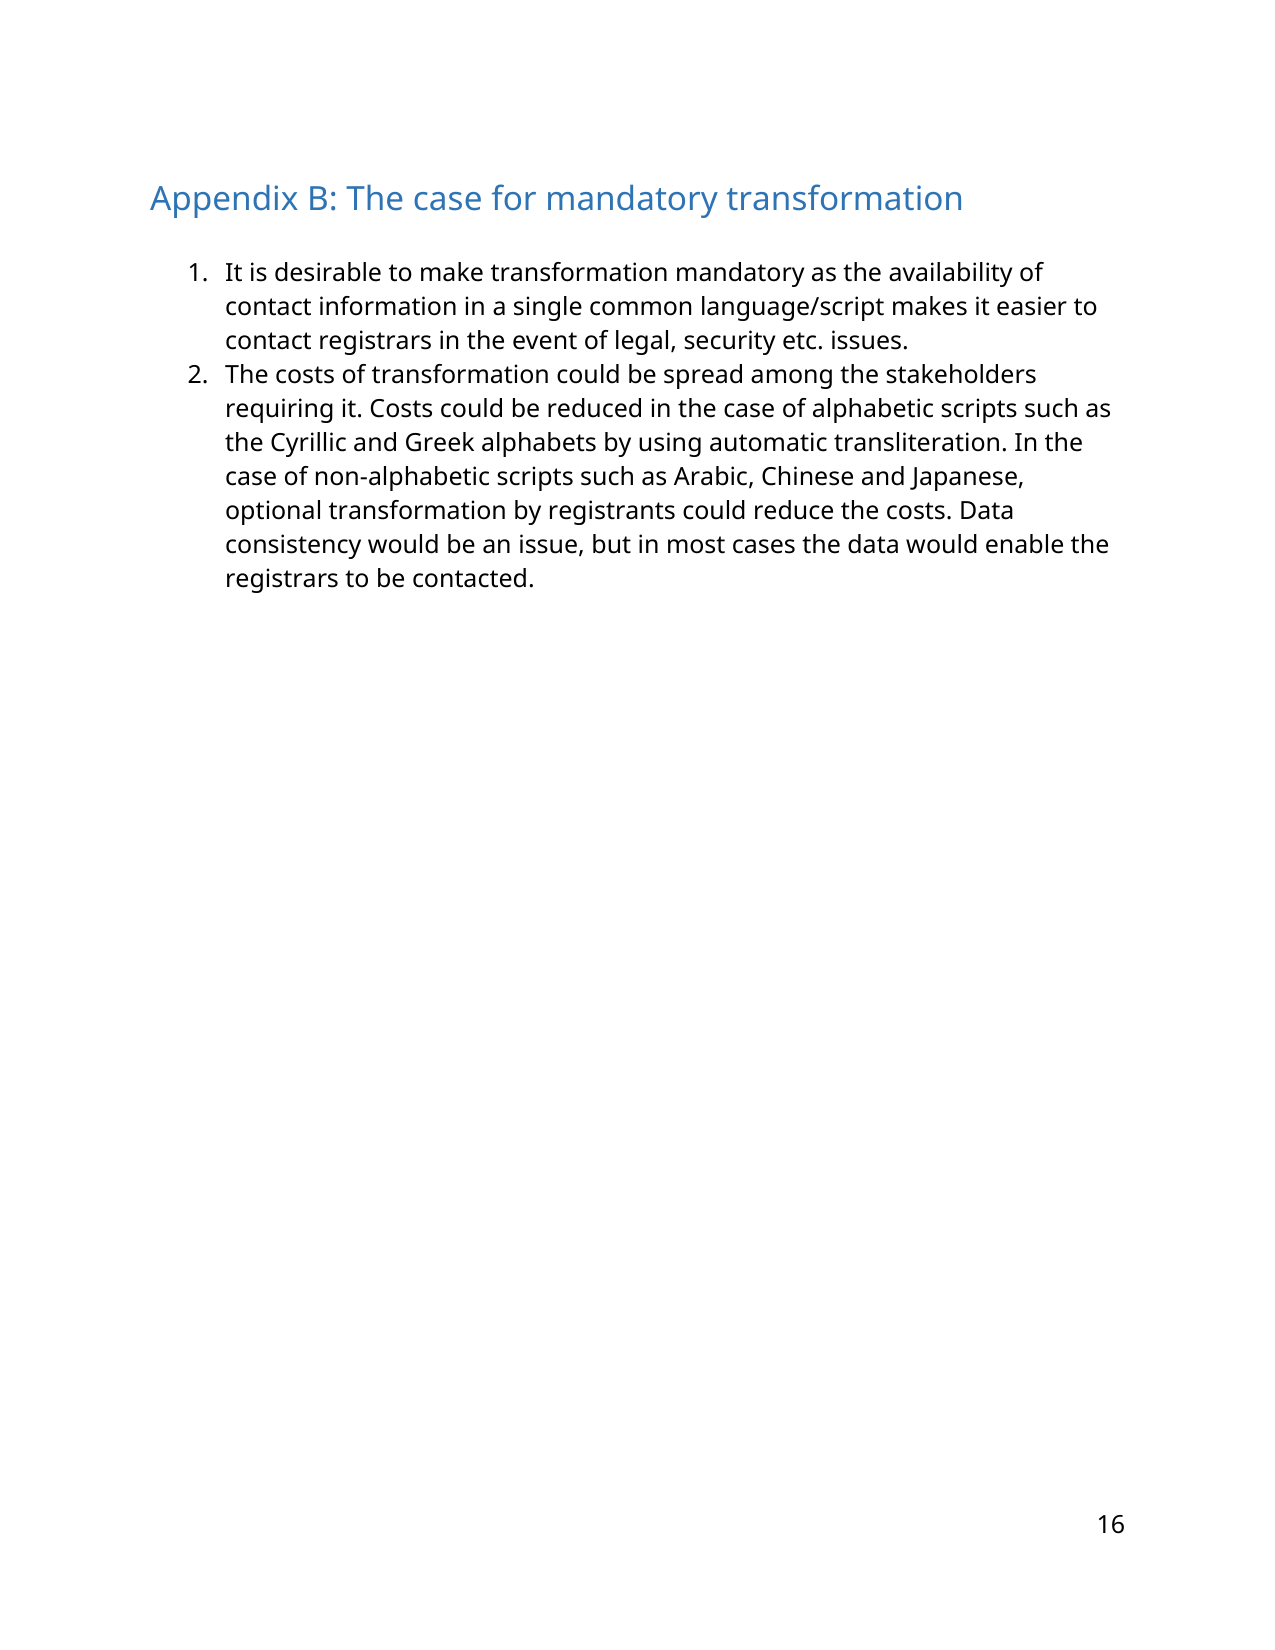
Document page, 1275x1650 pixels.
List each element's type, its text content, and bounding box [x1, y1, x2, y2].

subtitle Appendix B: The case for mandatory transformation [150, 175, 1125, 220]
list The costs of transformation could be spread among the stakeholders requiring it. Costs could be reduced in the case of alphabetic scripts such as the Cyrillic and Greek alphabets by using automatic transliteration. In the case of non-alphabetic scripts such as Arabic, Chinese and Japanese, optional transformation by registrants could reduce the costs. Data consistency would be an issue, but in most cases the data would enable the registrars to be contacted. [187, 357, 1125, 595]
list It is desirable to make transformation mandatory as the availability of contact information in a single common language/script makes it easier to contact registrars in the event of legal, security etc. issues. [187, 254, 1125, 357]
